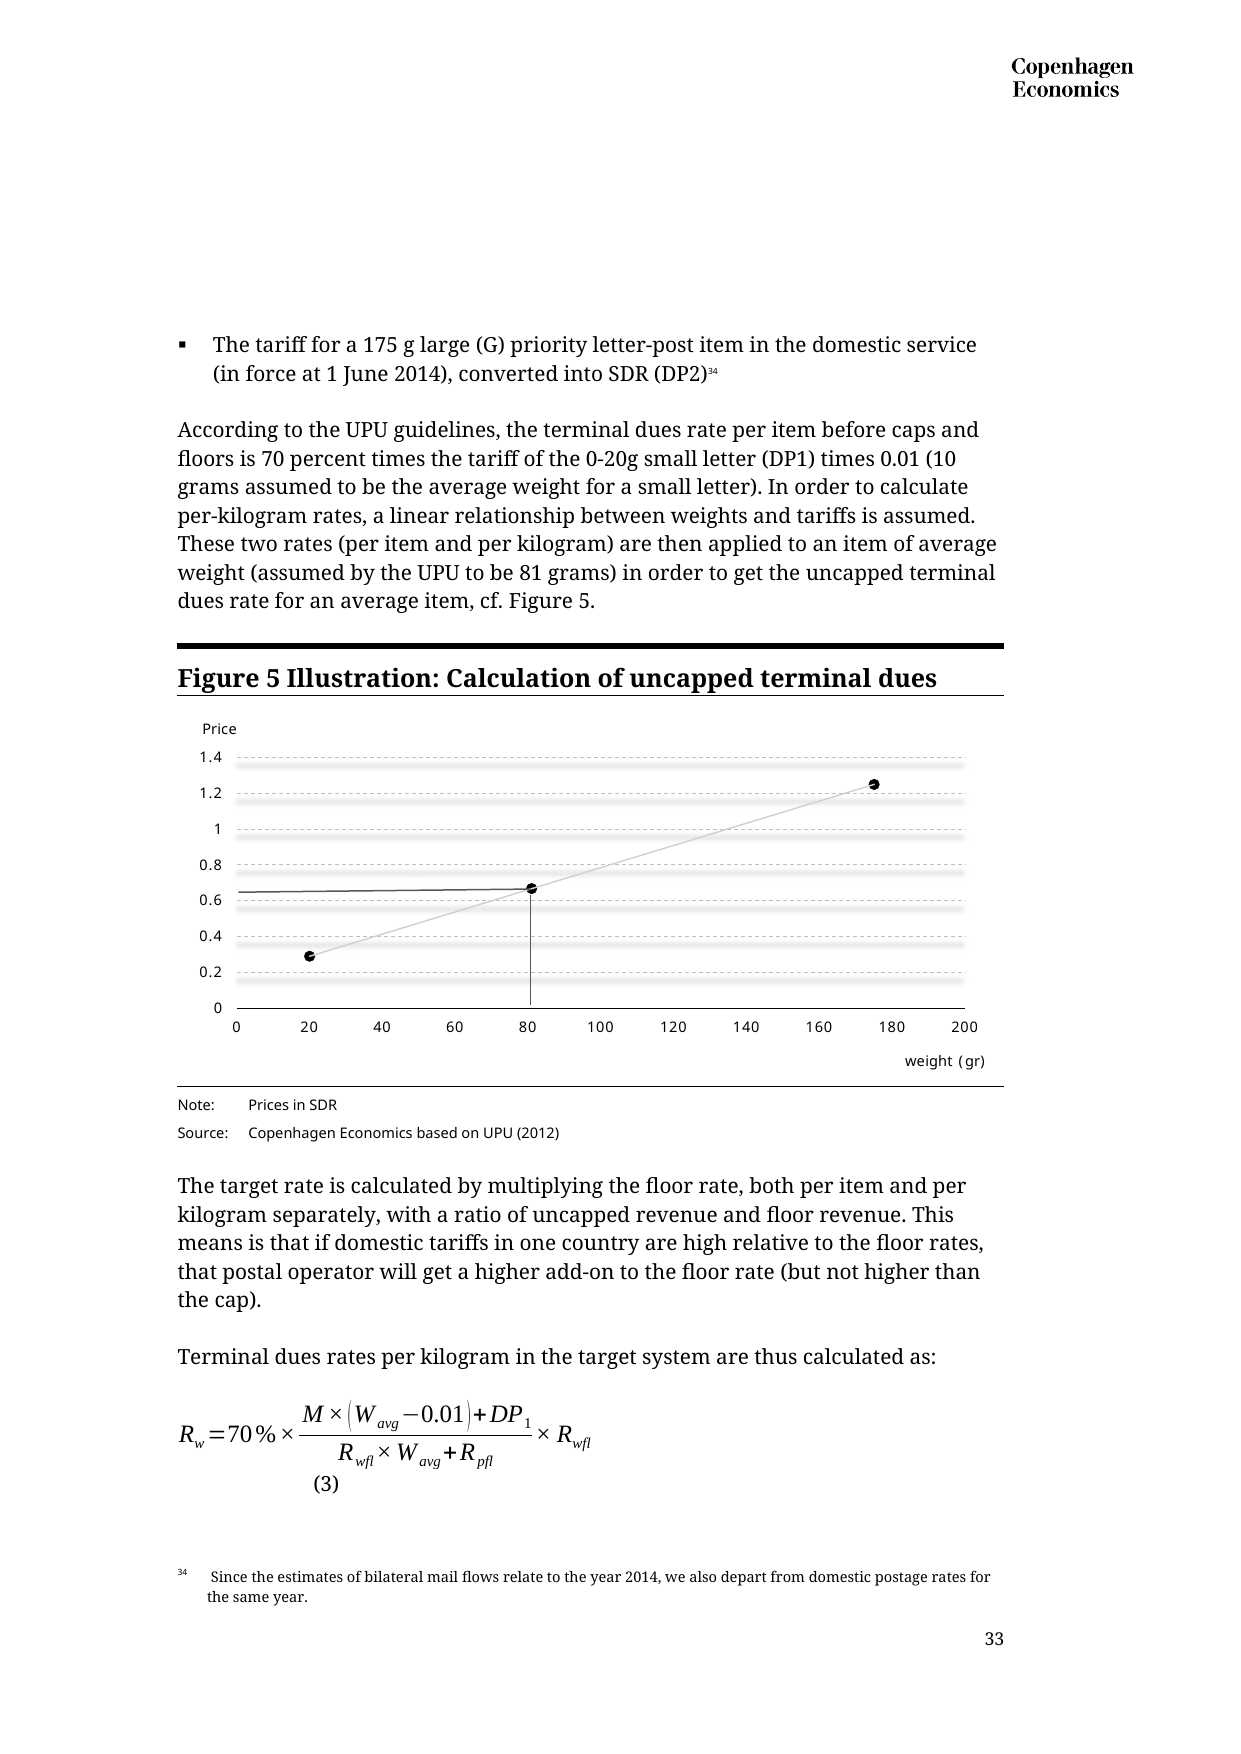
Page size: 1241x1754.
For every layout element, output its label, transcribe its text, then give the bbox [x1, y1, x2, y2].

list The tariff for a 175 g large (G) priority letter-post item in the domestic service (in force at 1 June 2014), converted into SDR (DP2) [177, 330, 1004, 387]
text (3) [177, 1399, 1004, 1497]
text According to the UPU guidelines, the terminal dues rate per item before caps and floors is 70 percent times the tariff of the 0-20g small letter (DP1) times 0.01 (10 grams assumed to be the average weight for a small letter). In order to calculate per-kilogram rates, a linear relationship between weights and tariffs is assumed. These two rates (per item and per kilogram) are then applied to an item of average weight (assumed by the UPU to be 81 grams) in order to get the uncapped terminal dues rate for an average item, cf. Figure 5. [177, 416, 1004, 614]
table_header Figure 5 Illustration: Calculation of uncapped terminal dues [177, 649, 1004, 695]
table_cell [177, 698, 1004, 1083]
text The target rate is calculated by multiplying the floor rate, both per item and per kilogram separately, with a ratio of uncapped revenue and floor revenue. This means is that if domestic tariffs in one country are high relative to the floor rates, that postal operator will get a higher add-on to the floor rate (but not higher than the cap). [177, 1171, 1004, 1314]
text Terminal dues rates per kilogram in the target system are thus calculated as: [177, 1342, 1004, 1371]
table_cell Note: Prices in SDR [177, 1087, 1004, 1115]
table_cell Source: Copenhagen Economics based on UPU (2012) [177, 1115, 1004, 1143]
